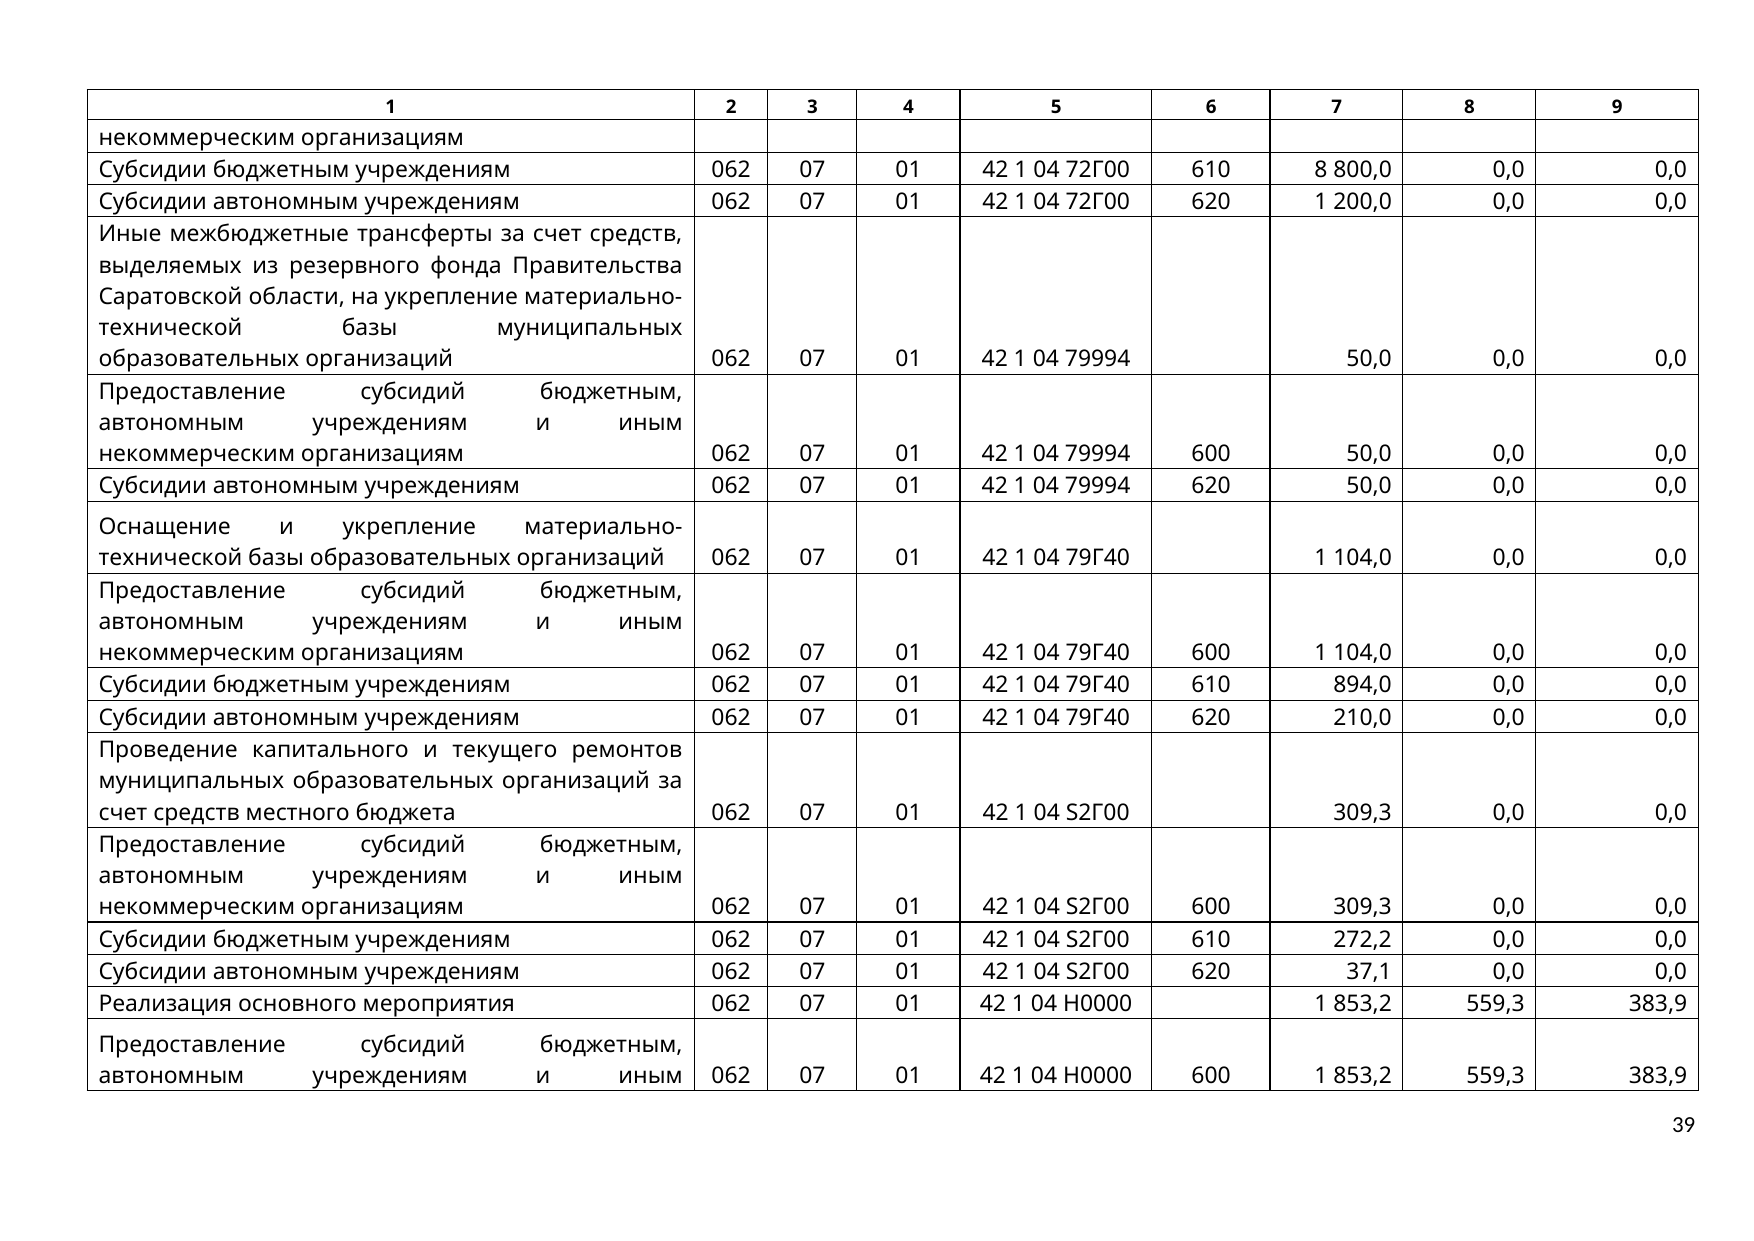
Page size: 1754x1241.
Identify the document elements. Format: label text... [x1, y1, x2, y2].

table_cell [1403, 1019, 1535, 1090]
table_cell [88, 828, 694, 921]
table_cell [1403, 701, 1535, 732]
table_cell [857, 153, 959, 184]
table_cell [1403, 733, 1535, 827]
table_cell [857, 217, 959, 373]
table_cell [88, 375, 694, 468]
table_header 3 [768, 90, 856, 119]
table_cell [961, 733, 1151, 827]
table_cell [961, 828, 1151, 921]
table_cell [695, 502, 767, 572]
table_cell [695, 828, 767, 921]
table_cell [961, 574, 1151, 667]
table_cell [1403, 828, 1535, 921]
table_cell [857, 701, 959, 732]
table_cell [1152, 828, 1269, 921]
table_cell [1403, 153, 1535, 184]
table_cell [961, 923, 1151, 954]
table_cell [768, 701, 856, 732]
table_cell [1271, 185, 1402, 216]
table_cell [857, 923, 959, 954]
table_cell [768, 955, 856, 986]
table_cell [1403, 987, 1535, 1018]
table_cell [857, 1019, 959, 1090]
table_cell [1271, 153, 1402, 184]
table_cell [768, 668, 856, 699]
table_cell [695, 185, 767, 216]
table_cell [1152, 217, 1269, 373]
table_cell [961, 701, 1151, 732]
table_header 2 [695, 90, 767, 119]
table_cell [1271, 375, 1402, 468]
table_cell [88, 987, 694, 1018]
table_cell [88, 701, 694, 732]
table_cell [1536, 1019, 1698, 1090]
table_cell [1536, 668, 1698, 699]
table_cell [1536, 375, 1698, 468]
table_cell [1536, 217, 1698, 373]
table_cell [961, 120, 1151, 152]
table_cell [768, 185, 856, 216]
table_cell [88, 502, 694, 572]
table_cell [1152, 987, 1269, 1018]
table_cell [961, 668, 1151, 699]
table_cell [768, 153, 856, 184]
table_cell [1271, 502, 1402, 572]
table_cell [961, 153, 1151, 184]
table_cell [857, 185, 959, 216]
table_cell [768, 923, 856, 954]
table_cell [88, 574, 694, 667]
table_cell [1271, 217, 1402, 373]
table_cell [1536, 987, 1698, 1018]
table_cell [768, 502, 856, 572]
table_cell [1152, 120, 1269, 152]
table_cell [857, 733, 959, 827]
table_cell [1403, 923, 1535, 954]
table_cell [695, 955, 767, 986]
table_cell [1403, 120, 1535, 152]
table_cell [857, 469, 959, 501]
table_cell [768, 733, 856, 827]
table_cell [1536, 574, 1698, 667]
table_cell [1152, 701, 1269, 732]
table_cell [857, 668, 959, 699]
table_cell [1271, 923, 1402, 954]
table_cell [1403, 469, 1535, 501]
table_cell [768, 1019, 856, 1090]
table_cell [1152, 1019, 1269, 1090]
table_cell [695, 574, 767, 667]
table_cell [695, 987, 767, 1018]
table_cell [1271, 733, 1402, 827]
table_header 5 [961, 90, 1151, 119]
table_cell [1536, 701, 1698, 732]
table_header 8 [1403, 90, 1535, 119]
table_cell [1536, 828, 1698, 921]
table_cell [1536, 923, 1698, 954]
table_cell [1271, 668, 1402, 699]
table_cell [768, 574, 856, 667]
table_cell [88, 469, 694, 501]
table_header 6 [1152, 90, 1269, 119]
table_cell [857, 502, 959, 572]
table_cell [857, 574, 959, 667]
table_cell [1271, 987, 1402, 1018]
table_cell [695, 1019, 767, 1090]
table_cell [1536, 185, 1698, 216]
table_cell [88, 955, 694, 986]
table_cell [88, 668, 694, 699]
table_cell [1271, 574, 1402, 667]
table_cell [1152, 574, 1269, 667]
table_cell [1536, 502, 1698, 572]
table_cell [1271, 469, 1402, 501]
table_header 7 [1271, 90, 1402, 119]
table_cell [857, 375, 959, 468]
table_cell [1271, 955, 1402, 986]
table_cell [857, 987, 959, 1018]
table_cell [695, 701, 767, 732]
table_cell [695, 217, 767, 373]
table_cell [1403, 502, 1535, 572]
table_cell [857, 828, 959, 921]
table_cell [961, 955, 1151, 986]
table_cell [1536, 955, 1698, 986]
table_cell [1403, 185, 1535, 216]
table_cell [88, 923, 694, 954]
table_header 4 [857, 90, 959, 119]
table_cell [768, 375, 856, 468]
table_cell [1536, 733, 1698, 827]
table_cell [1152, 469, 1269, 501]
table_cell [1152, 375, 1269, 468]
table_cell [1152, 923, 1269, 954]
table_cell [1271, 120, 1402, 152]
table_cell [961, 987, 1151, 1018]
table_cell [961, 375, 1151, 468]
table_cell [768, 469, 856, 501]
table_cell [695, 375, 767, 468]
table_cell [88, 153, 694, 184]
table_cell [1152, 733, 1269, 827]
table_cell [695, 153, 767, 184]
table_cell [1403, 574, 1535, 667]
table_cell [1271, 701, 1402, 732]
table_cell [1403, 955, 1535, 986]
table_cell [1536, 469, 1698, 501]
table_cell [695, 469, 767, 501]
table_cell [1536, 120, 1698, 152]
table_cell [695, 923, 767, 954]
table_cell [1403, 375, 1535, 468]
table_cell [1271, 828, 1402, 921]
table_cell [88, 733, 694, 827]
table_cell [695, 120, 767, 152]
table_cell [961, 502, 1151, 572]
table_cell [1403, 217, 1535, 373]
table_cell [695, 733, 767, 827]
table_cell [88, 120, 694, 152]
table_header 9 [1536, 90, 1698, 119]
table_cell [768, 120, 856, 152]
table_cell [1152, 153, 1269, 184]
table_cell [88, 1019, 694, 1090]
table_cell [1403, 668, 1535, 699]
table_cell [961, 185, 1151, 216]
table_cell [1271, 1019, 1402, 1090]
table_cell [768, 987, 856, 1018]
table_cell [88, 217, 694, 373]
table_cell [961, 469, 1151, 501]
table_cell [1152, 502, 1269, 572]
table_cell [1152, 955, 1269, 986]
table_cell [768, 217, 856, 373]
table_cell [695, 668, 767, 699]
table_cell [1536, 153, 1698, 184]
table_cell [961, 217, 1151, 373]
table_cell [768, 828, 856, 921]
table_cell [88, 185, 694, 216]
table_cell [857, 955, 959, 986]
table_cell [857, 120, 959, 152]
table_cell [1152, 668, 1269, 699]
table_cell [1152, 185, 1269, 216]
table_header 1 [88, 90, 694, 119]
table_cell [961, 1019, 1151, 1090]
